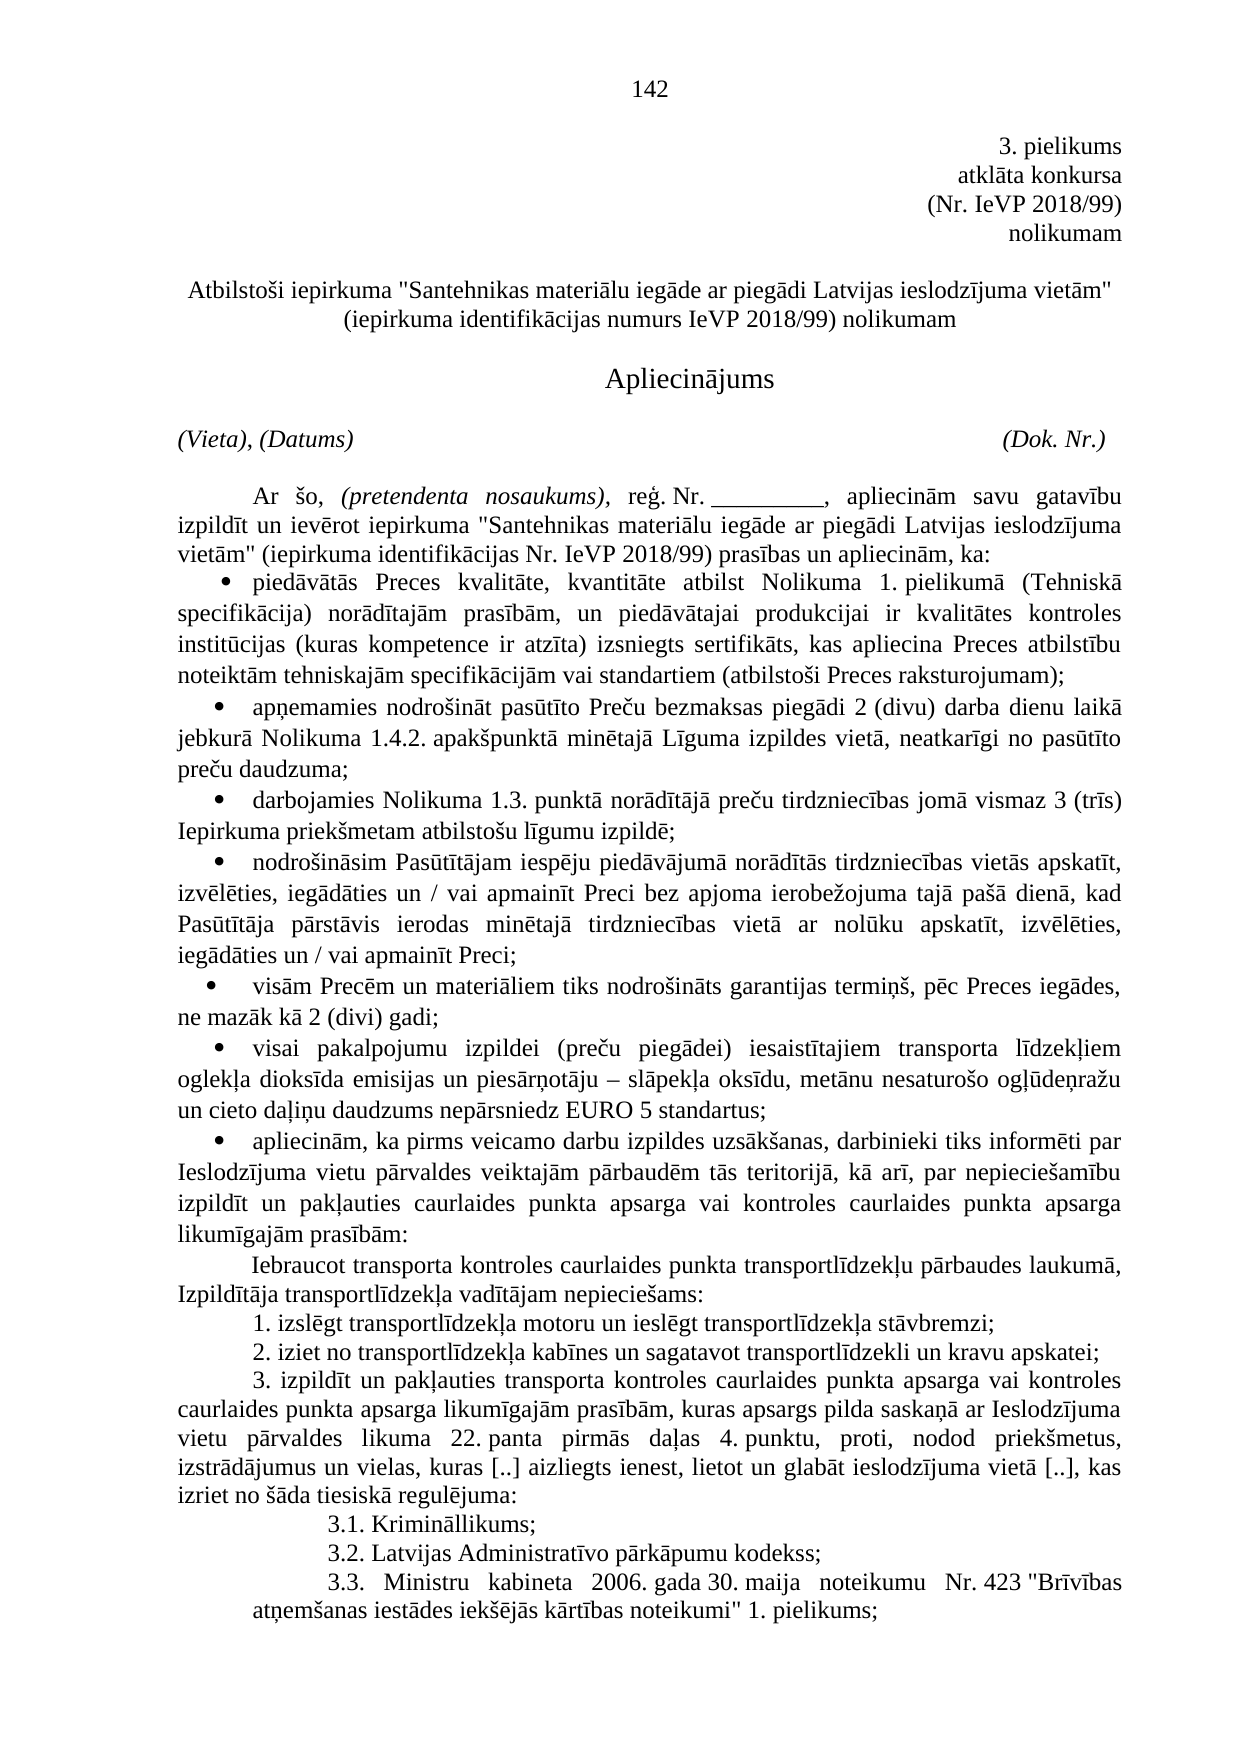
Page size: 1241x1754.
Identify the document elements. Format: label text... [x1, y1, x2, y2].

list 1. izslēgt transportlīdzekļa motoru un ieslēgt transportlīdzekļa stāvbremzi; [207, 1308, 1122, 1337]
list piedāvātās Preces kvalitāte, kvantitāte atbilst Nolikuma 1. pielikumā (Tehniskā specifikācija) norādītajām prasībām, un piedāvātajai produkcijai ir kvalitātes kontroles institūcijas (kuras kompetence ir atzīta) izsniegts sertifikāts, kas apliecina Preces atbilstību noteiktām tehniskajām specifikācijām vai standartiem (atbilstoši Preces raksturojumam); [177, 567, 1122, 689]
list darbojamies Nolikuma 1.3. punktā norādītājā preču tirdzniecības jomā vismaz 3 (trīs) Iepirkuma priekšmetam atbilstošu līgumu izpildē; [177, 785, 1122, 844]
text Apliecinājums [177, 361, 1202, 395]
list visām Precēm un materiāliem tiks nodrošināts garantijas termiņš, pēc Preces iegādes, ne mazāk kā 2 (divi) gadi; [177, 971, 1122, 1031]
list 3.1. Krimināllikums; [252, 1509, 1122, 1538]
text atklāta konkursa [177, 160, 1122, 189]
list apņemamies nodrošināt pasūtīto Preču bezmaksas piegādi 2 (divu) darba dienu laikā jebkurā Nolikuma 1.4.2. apakšpunktā minētajā Līguma izpildes vietā, neatkarīgi no pasūtīto preču daudzuma; [177, 692, 1122, 782]
list 3.3. Ministru kabineta 2006. gada 30. maija noteikumu Nr. 423 "Brīvības atņemšanas iestādes iekšējās kārtības noteikumi" 1. pielikums; [252, 1567, 1122, 1624]
text Atbilstoši iepirkuma "Santehnikas materiālu iegāde ar piegādi Latvijas ieslodzījuma vietām" (iepirkuma identifikācijas numurs IeVP 2018/99) nolikumam [177, 275, 1122, 333]
text (Vieta), (Datums) (Dok. Nr.) [177, 424, 1118, 452]
text 3. pielikums [177, 131, 1122, 160]
list 3. izpildīt un pakļauties transporta kontroles caurlaides punkta apsarga vai kontroles caurlaides punkta apsarga likumīgajām prasībām, kuras apsargs pilda saskaņā ar Ieslodzījuma vietu pārvaldes likuma 22. panta pirmās daļas 4. punktu, proti, nodod priekšmetus, izstrādājumus un vielas, kuras [..] aizliegts ienest, lietot un glabāt ieslodzījuma vietā [..], kas izriet no šāda tiesiskā regulējuma: [177, 1365, 1122, 1509]
list 3.2. Latvijas Administratīvo pārkāpumu kodekss; [252, 1538, 1122, 1567]
list apliecinām, ka pirms veicamo darbu izpildes uzsākšanas, darbinieki tiks informēti par Ieslodzījuma vietu pārvaldes veiktajām pārbaudēm tās teritorijā, kā arī, par nepieciešamību izpildīt un pakļauties caurlaides punkta apsarga vai kontroles caurlaides punkta apsarga likumīgajām prasībām: [177, 1126, 1122, 1248]
list nodrošināsim Pasūtītājam iespēju piedāvājumā norādītās tirdzniecības vietās apskatīt, izvēlēties, iegādāties un / vai apmainīt Preci bez apjoma ierobežojuma tajā pašā dienā, kad Pasūtītāja pārstāvis ierodas minētajā tirdzniecības vietā ar nolūku apskatīt, izvēlēties, iegādāties un / vai apmainīt Preci; [177, 847, 1122, 969]
list 2. iziet no transportlīdzekļa kabīnes un sagatavot transportlīdzekli un kravu apskatei; [177, 1337, 1122, 1365]
text Ar šo, (pretendenta nosaukums), reģ. Nr. _________, apliecinām savu gatavību izpildīt un ievērot iepirkuma "Santehnikas materiālu iegāde ar piegādi Latvijas ieslodzījuma vietām" (iepirkuma identifikācijas Nr. IeVP 2018/99) prasības un apliecinām, ka: [177, 481, 1122, 567]
text nolikumam [177, 218, 1122, 246]
text (Nr. IeVP 2018/99) [177, 189, 1122, 218]
list Iebraucot transporta kontroles caurlaides punkta transportlīdzekļu pārbaudes laukumā, Izpildītāja transportlīdzekļa vadītājam nepieciešams: [177, 1250, 1122, 1308]
list visai pakalpojumu izpildei (preču piegādei) iesaistītajiem transporta līdzekļiem oglekļa dioksīda emisijas un piesārņotāju – slāpekļa oksīdu, metānu nesaturošo ogļūdeņražu un cieto daļiņu daudzums nepārsniedz EURO 5 standartus; [177, 1033, 1122, 1124]
